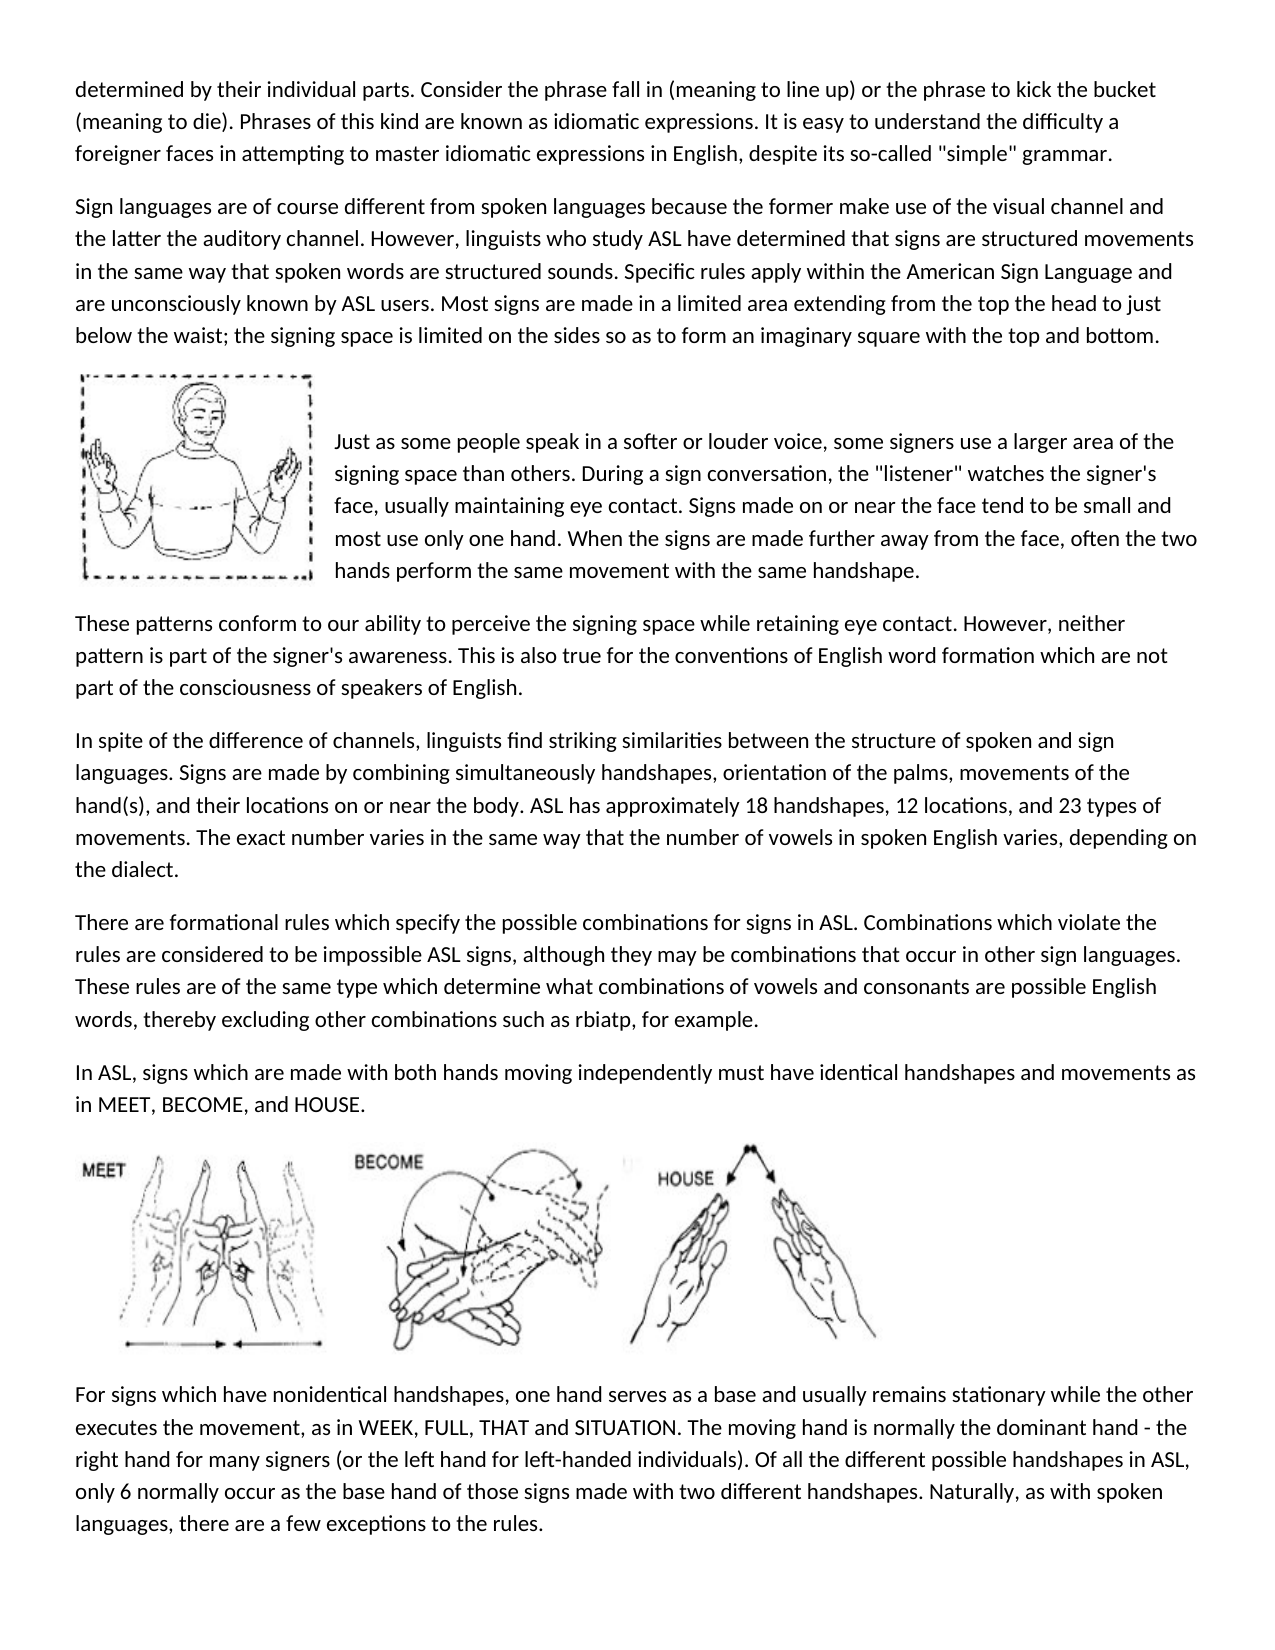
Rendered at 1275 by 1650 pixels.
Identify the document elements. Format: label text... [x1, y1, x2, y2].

text For signs which have nonidentical handshapes, one hand serves as a base and usually remains stationary while the other executes the movement, as in WEEK, FULL, THAT and SITUATION. The moving hand is normally the dominant hand - the right hand for many signers (or the left hand for left-handed individuals). Of all the different possible handshapes in ASL, only 6 normally occur as the base hand of those signs made with two different handshapes. Naturally, as with spoken languages, there are a few exceptions to the rules. [75, 1380, 1200, 1537]
text There are formational rules which specify the possible combinations for signs in ASL. Combinations which violate the rules are considered to be impossible ASL signs, although they may be combinations that occur in other sign languages. These rules are of the same type which determine what combinations of vowels and consonants are possible English words, thereby excluding other combinations such as rbiatp, for example. [75, 908, 1200, 1033]
text In spite of the difference of channels, linguists find striking similarities between the structure of spoken and sign languages. Signs are made by combining simultaneously handshapes, orientation of the palms, movements of the hand(s), and their locations on or near the body. ASL has approximately 18 handshapes, 12 locations, and 23 types of movements. The exact number varies in the same way that the number of vowels in spoken English varies, depending on the dialect. [75, 726, 1200, 883]
text Just as some people speak in a softer or louder voice, some signers use a larger area of the signing space than others. During a sign conversation, the "listener" watches the signer's face, usually maintaining eye contact. Signs made on or near the face tend to be small and most use only one hand. When the signs are made further away from the face, often the two hands perform the same movement with the same handshape. [316, 427, 1200, 584]
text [75, 75, 1200, 167]
picture [78, 374, 316, 587]
text Sign languages are of course different from spoken languages because the former make use of the visual channel and the latter the auditory channel. However, linguists who study ASL have determined that signs are structured movements in the same way that spoken words are structured sounds. Specific rules apply within the American Sign Language and are unconsciously known by ASL users. Most signs are made in a limited area extending from the top the head to just below the waist; the signing space is limited on the sides so as to form an imaginary square with the top and bottom. [75, 192, 1200, 349]
text In ASL, signs which are made with both hands moving independently must have identical handshapes and movements as in MEET, BECOME, and HOUSE. [75, 1058, 1200, 1118]
picture [75, 1142, 883, 1356]
text These patterns conform to our ability to perceive the signing space while retaining eye contact. However, neither pattern is part of the signer's awareness. This is also true for the conventions of English word formation which are not part of the consciousness of speakers of English. [75, 609, 1200, 701]
